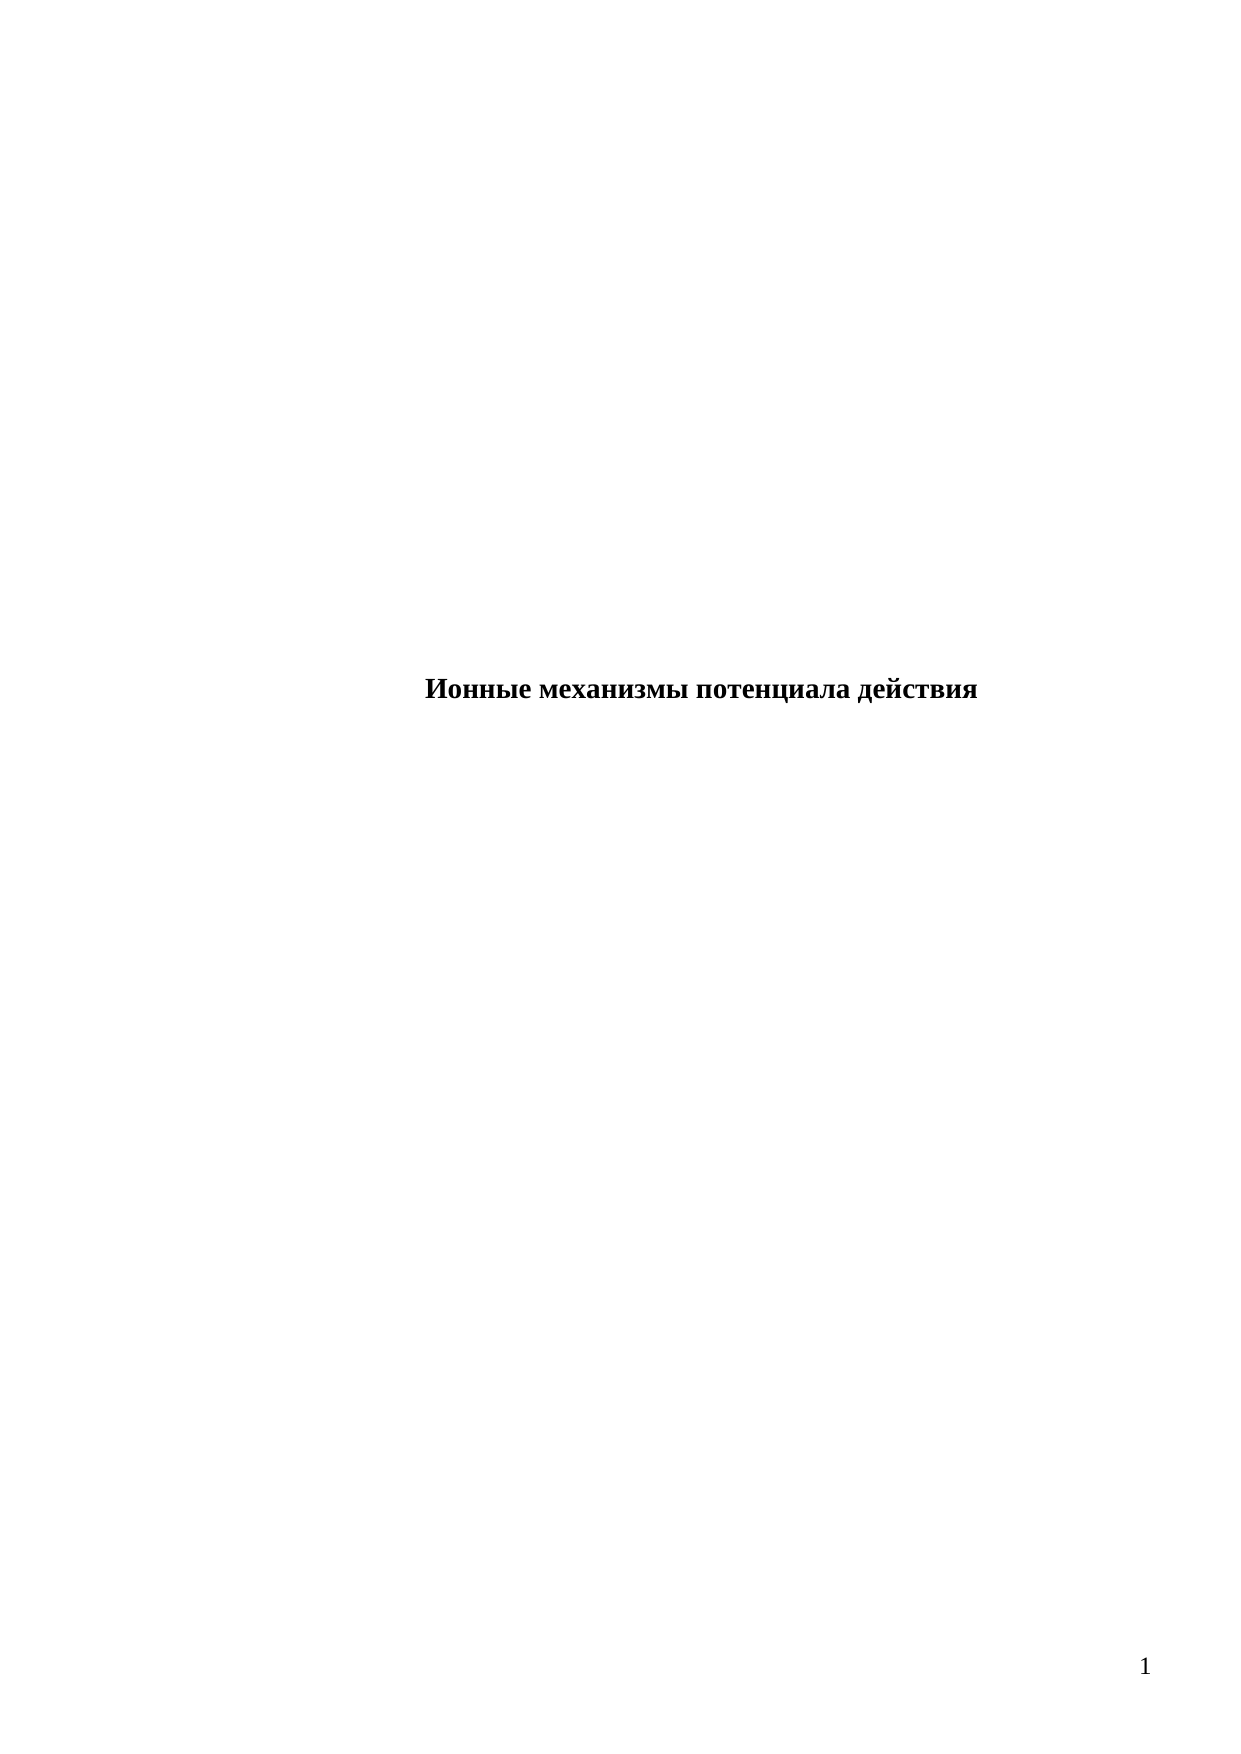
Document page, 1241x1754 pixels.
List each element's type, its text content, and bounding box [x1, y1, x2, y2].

text Ионные механизмы потенциала действия [177, 672, 1152, 705]
